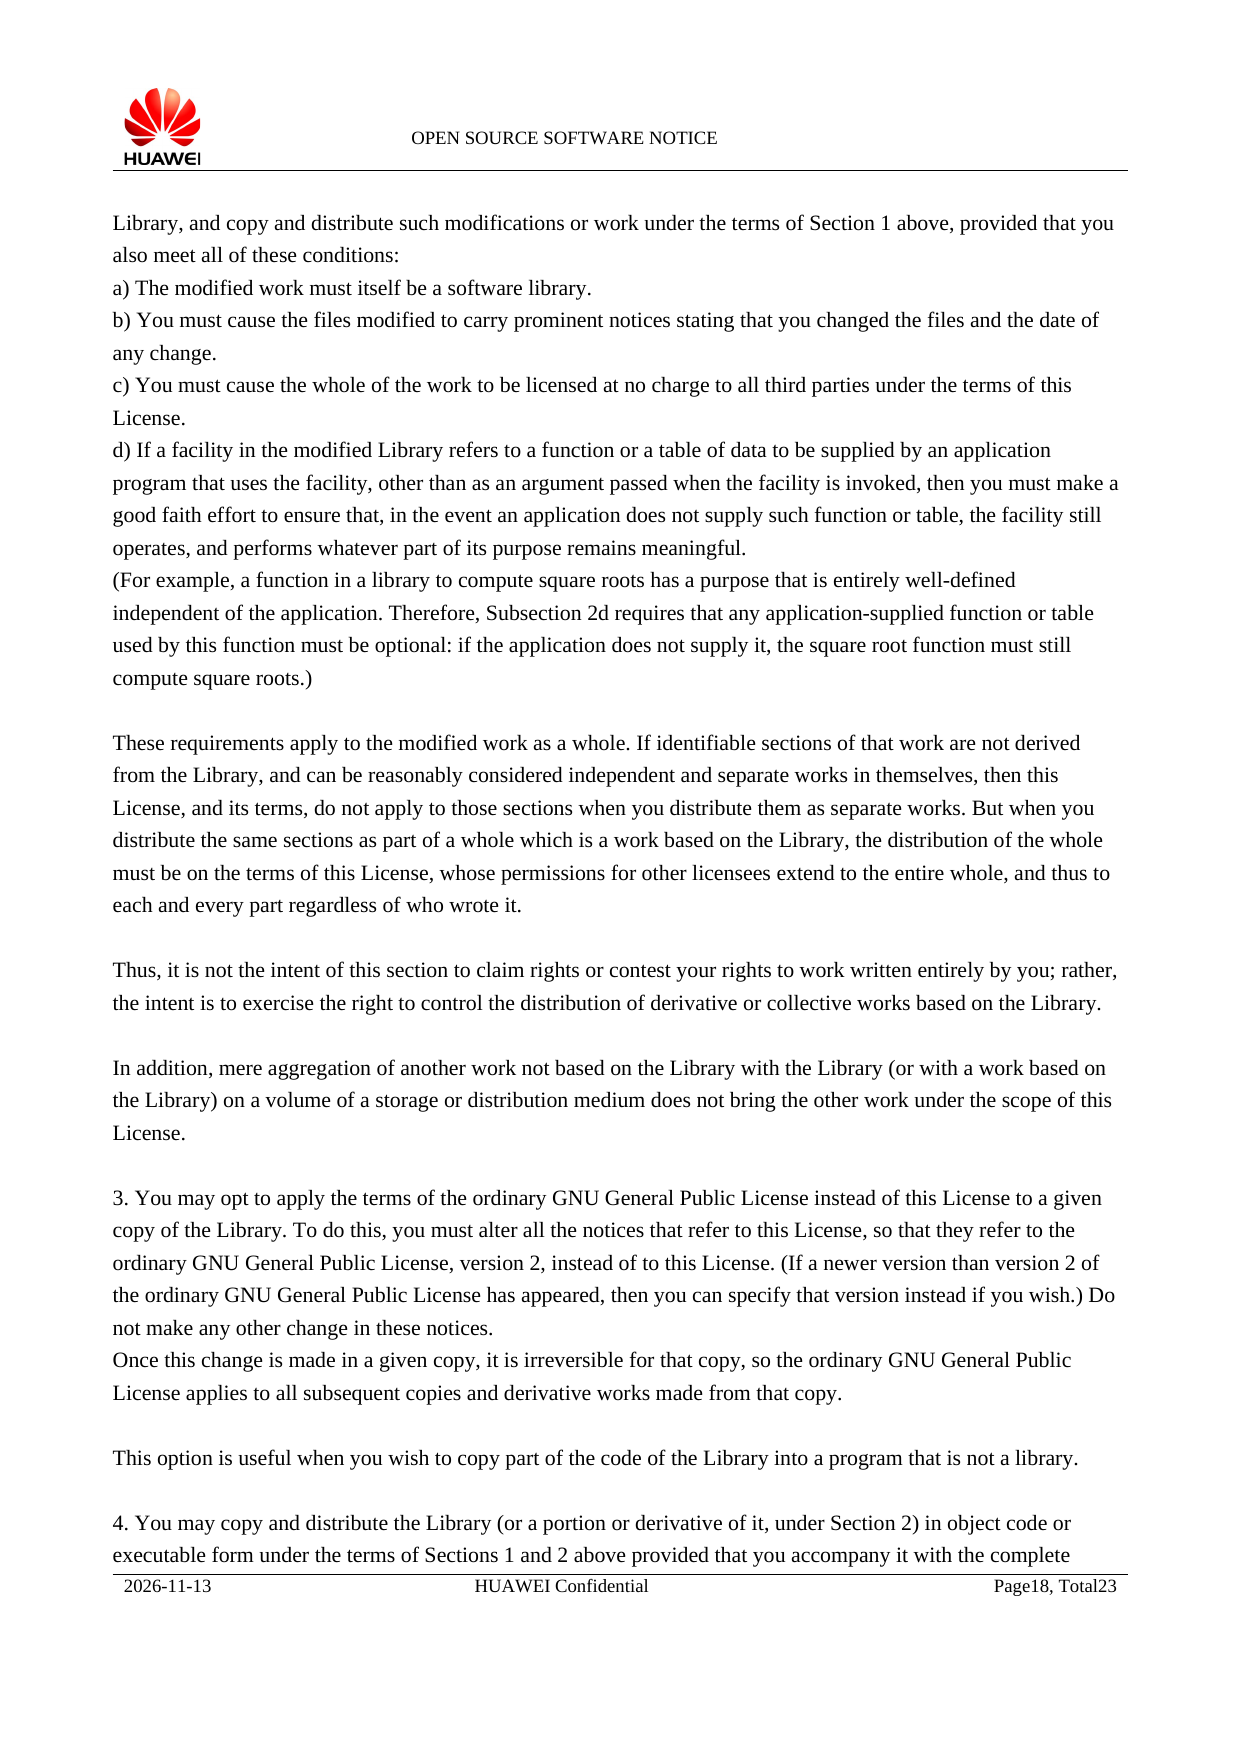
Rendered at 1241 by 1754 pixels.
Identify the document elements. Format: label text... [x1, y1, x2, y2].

picture [124, 88, 201, 165]
